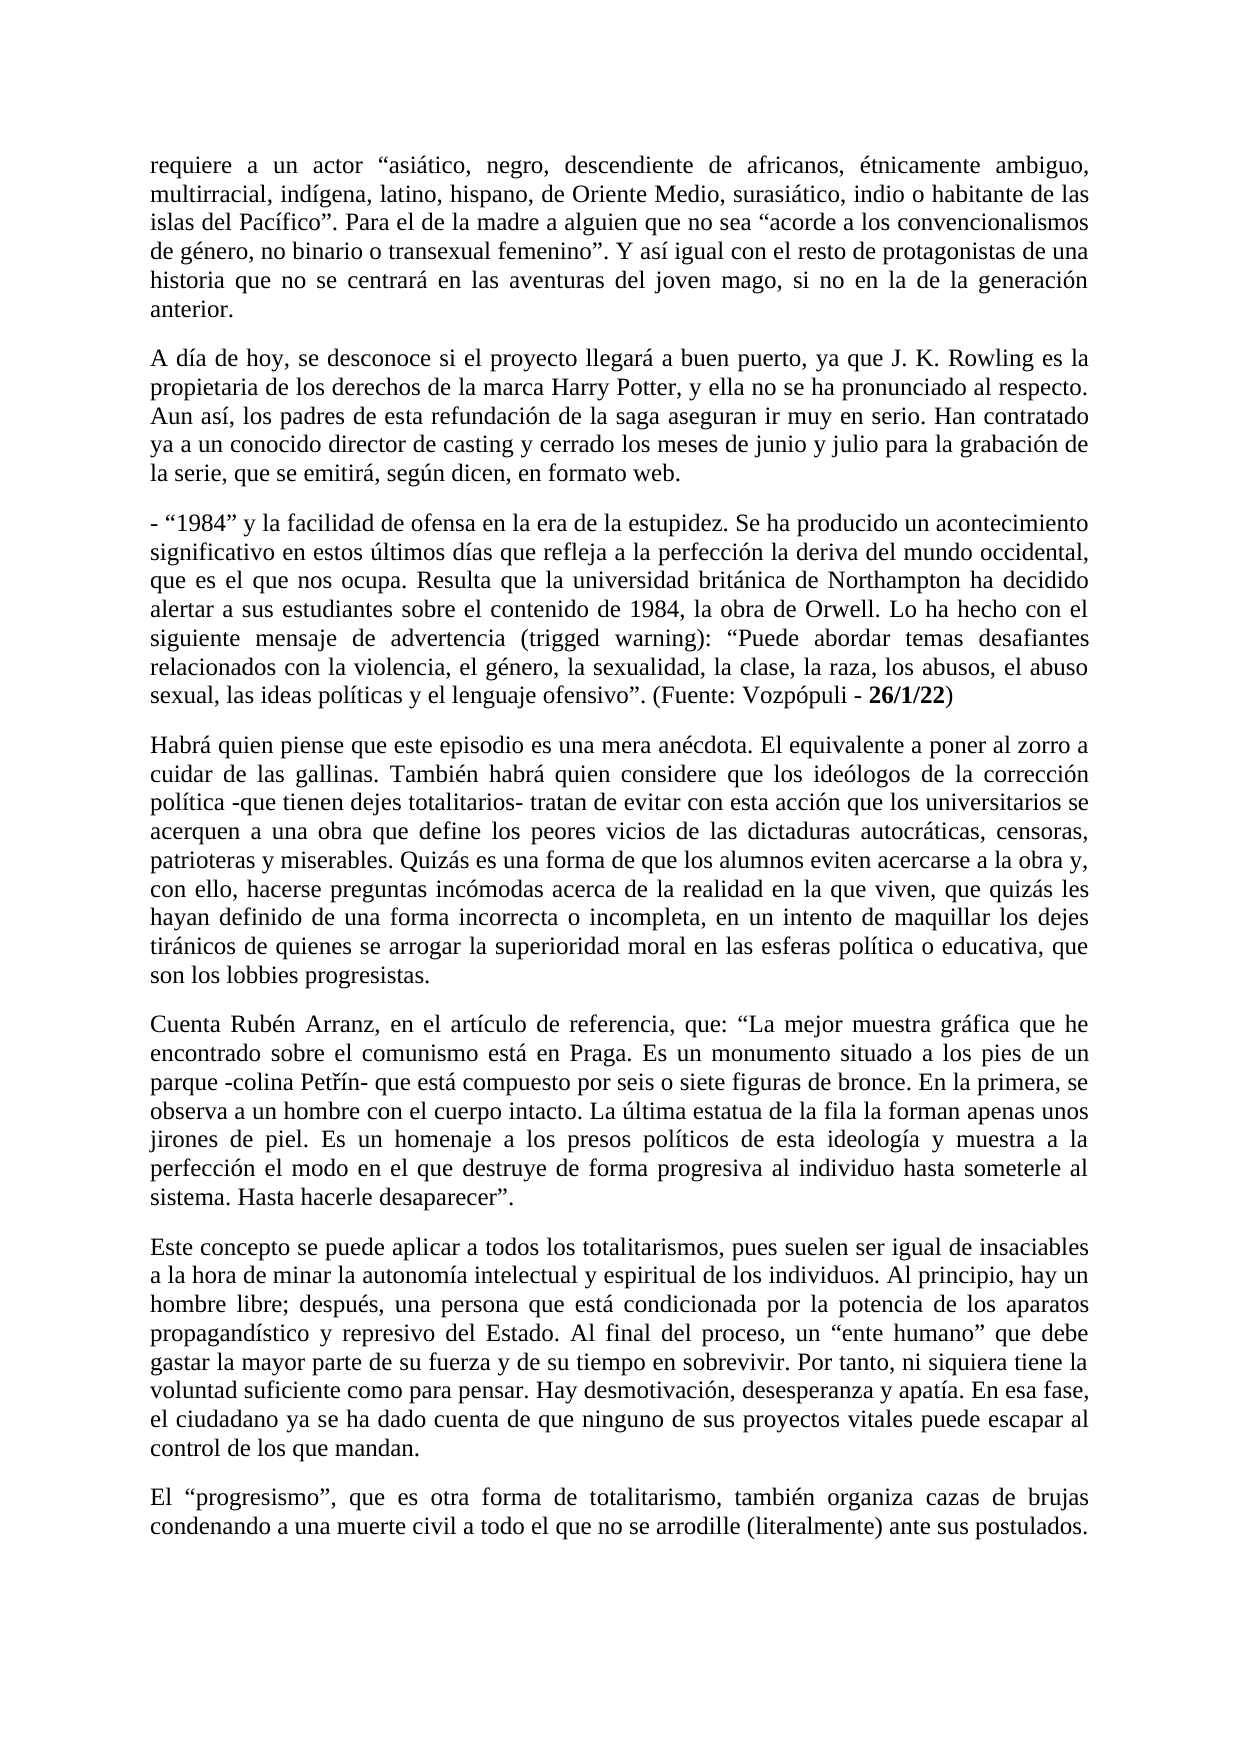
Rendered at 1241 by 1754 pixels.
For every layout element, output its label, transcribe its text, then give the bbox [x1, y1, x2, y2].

text - “1984” y la facilidad de ofensa en la era de la estupidez. Se ha producido un acontecimiento significativo en estos últimos días que refleja a la perfección la deriva del mundo occidental, que es el que nos ocupa. Resulta que la universidad británica de Northampton ha decidido alertar a sus estudiantes sobre el contenido de 1984, la obra de Orwell. Lo ha hecho con el siguiente mensaje de advertencia (trigged warning): “Puede abordar temas desafiantes relacionados con la violencia, el género, la sexualidad, la clase, la raza, los abusos, el abuso sexual, las ideas políticas y el lenguaje ofensivo”. (Fuente: Vozpópuli - 26/1/22) [150, 508, 1090, 709]
text Cuenta Rubén Arranz, en el artículo de referencia, que: “La mejor muestra gráfica que he encontrado sobre el comunismo está en Praga. Es un monumento situado a los pies de un parque -colina Petřín- que está compuesto por seis o siete figuras de bronce. En la primera, se observa a un hombre con el cuerpo intacto. La última estatua de la fila la forman apenas unos jirones de piel. Es un homenaje a los presos políticos de esta ideología y muestra a la perfección el modo en el que destruye de forma progresiva al individuo hasta someterle al sistema. Hasta hacerle desaparecer”. [150, 1009, 1090, 1211]
text Habrá quien piense que este episodio es una mera anécdota. El equivalente a poner al zorro a cuidar de las gallinas. También habrá quien considere que los ideólogos de la corrección política -que tienen dejes totalitarios- tratan de evitar con esta acción que los universitarios se acerquen a una obra que define los peores vicios de las dictaduras autocráticas, censoras, patrioteras y miserables. Quizás es una forma de que los alumnos eviten acercarse a la obra y, con ello, hacerse preguntas incómodas acerca de la realidad en la que viven, que quizás les hayan definido de una forma incorrecta o incompleta, en un intento de maquillar los dejes tiránicos de quienes se arrogar la superioridad moral en las esferas política o educativa, que son los lobbies progresistas. [150, 730, 1090, 989]
text El “progresismo”, que es otra forma de totalitarismo, también organiza cazas de brujas condenando a una muerte civil a todo el que no se arrodille (literalmente) ante sus postulados. [150, 1482, 1090, 1540]
text Este concepto se puede aplicar a todos los totalitarismos, pues suelen ser igual de insaciables a la hora de minar la autonomía intelectual y espiritual de los individuos. Al principio, hay un hombre libre; después, una persona que está condicionada por la potencia de los aparatos propagandístico y represivo del Estado. Al final del proceso, un “ente humano” que debe gastar la mayor parte de su fuerza y de su tiempo en sobrevivir. Por tanto, ni siquiera tiene la voluntad suficiente como para pensar. Hay desmotivación, desesperanza y apatía. En esa fase, el ciudadano ya se ha dado cuenta de que ninguno de sus proyectos vitales puede escapar al control de los que mandan. [150, 1232, 1090, 1462]
text A día de hoy, se desconoce si el proyecto llegará a buen puerto, ya que J. K. Rowling es la propietaria de los derechos de la marca Harry Potter, y ella no se ha pronunciado al respecto. Aun así, los padres de esta refundación de la saga aseguran ir muy en serio. Han contratado ya a un conocido director de casting y cerrado los meses de junio y julio para la grabación de la serie, que se emitirá, según dicen, en formato web. [150, 343, 1090, 487]
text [150, 150, 1090, 322]
